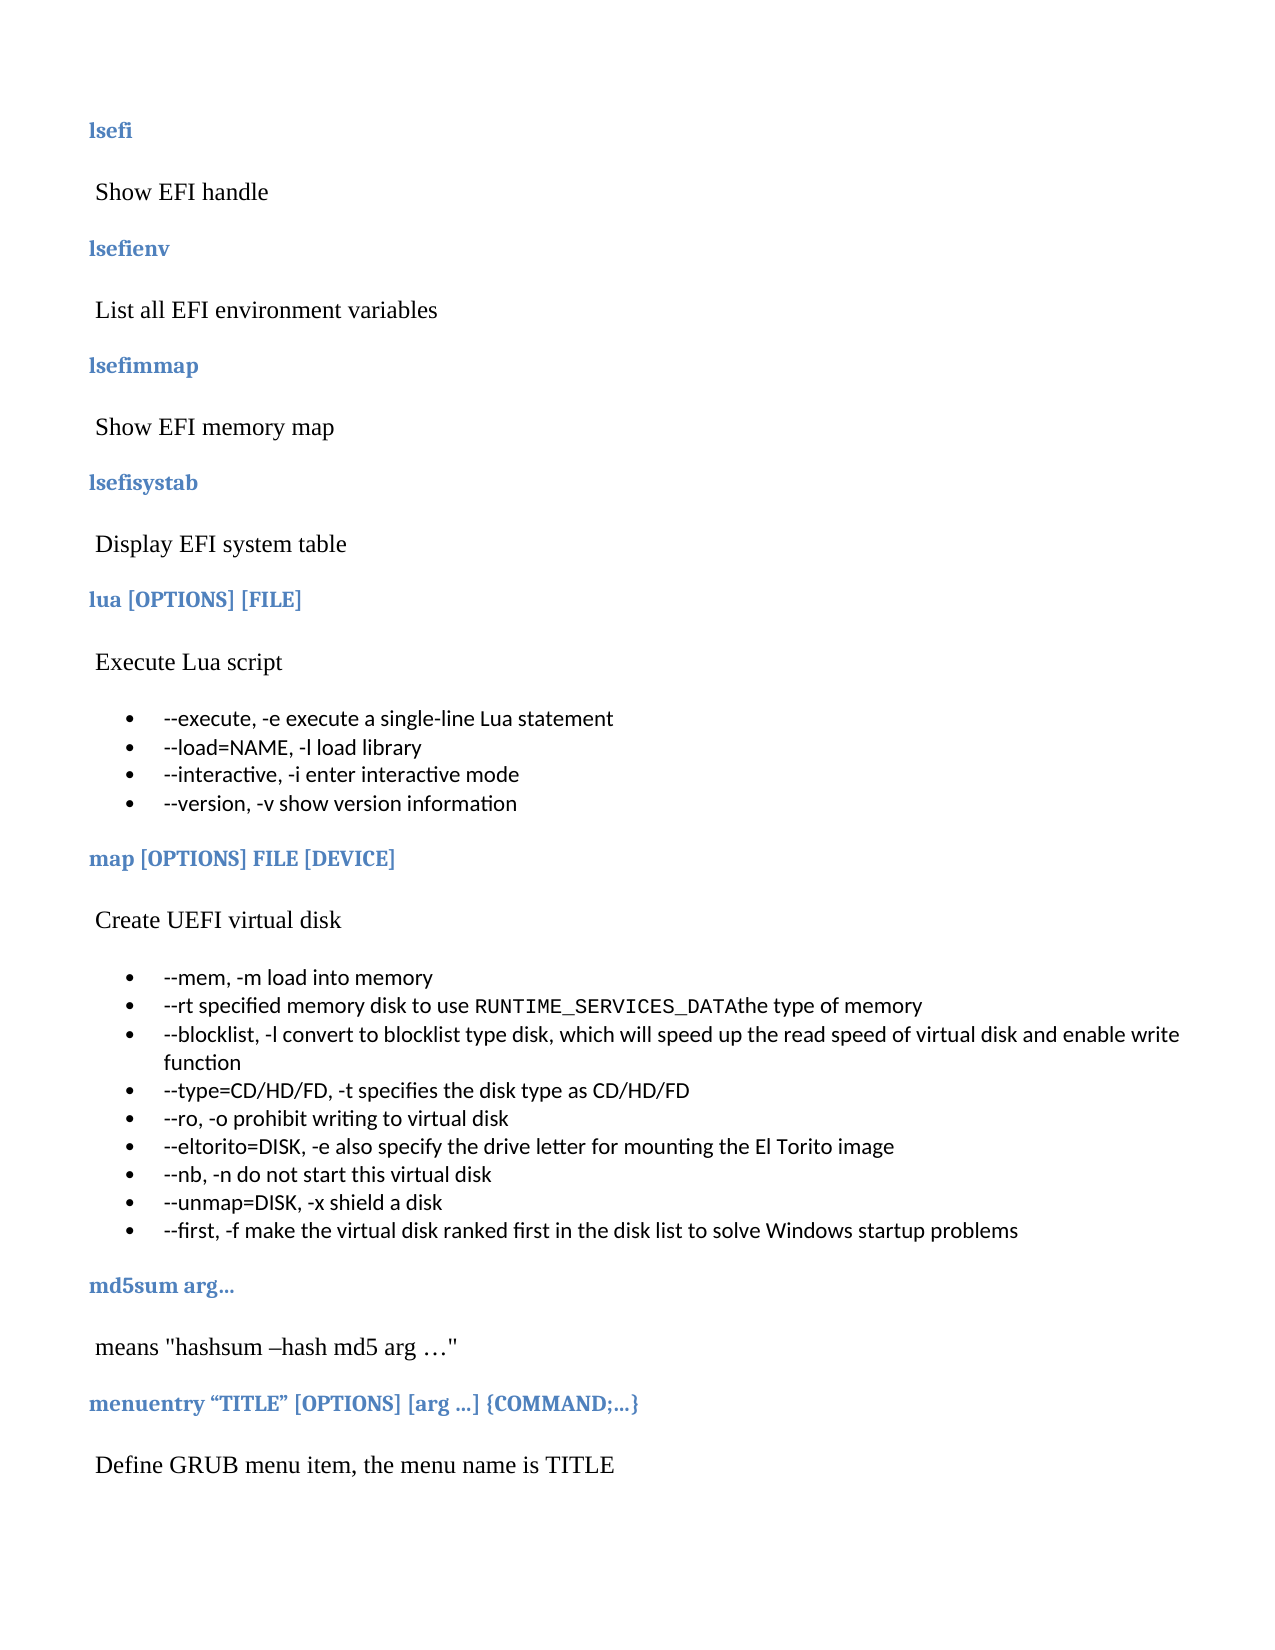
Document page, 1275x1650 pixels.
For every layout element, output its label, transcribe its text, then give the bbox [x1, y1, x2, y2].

list --ro, -o prohibit writing to virtual disk [126, 1104, 1186, 1132]
subtitle menuentry “TITLE” [OPTIONS] [arg …] {COMMAND;…} [89, 1390, 1186, 1417]
list --mem, -m load into memory [126, 963, 1186, 991]
list --interactive, -i enter interactive mode [126, 761, 1186, 789]
text ​ Display EFI system table [89, 529, 1186, 558]
list --eltorito=DISK, -e also specify the drive letter for mounting the El Torito image [126, 1132, 1186, 1160]
subtitle map [OPTIONS] FILE [DEVICE] [89, 846, 1186, 872]
list --nb, -n do not start this virtual disk [126, 1160, 1186, 1188]
subtitle lsefi [89, 118, 1186, 144]
list --rt specified memory disk to use RUNTIME_SERVICES_DATAthe type of memory [126, 991, 1186, 1020]
text ​ Create UEFI virtual disk [89, 905, 1186, 934]
subtitle lua [OPTIONS] [FILE] [89, 587, 1186, 614]
text ​ Show EFI handle [89, 177, 1186, 206]
list --type=CD/HD/FD, -t specifies the disk type as CD/HD/FD [126, 1076, 1186, 1104]
text ​ Define GRUB menu item, the menu name is TITLE [89, 1450, 1186, 1478]
list --blocklist, -l convert to blocklist type disk, which will speed up the read speed of virtual disk and enable write function [126, 1020, 1186, 1076]
text ​ Execute Lua script [89, 647, 1186, 675]
text ​ Show EFI memory map [89, 412, 1186, 441]
subtitle lsefimmap [89, 353, 1186, 379]
list --load=NAME, -l load library [126, 733, 1186, 761]
text ​ means "hashsum –hash md5 arg …" [89, 1332, 1186, 1361]
text ​ List all EFI environment variables [89, 295, 1186, 323]
list --execute, -e execute a single-line Lua statement [126, 704, 1186, 733]
subtitle lsefisystab [89, 470, 1186, 496]
list --first, -f make the virtual disk ranked first in the disk list to solve Windows startup problems [126, 1216, 1186, 1244]
subtitle lsefienv [89, 235, 1186, 262]
list --unmap=DISK, -x shield a disk [126, 1188, 1186, 1216]
subtitle md5sum arg… [89, 1273, 1186, 1299]
list --version, -v show version information [126, 789, 1186, 817]
